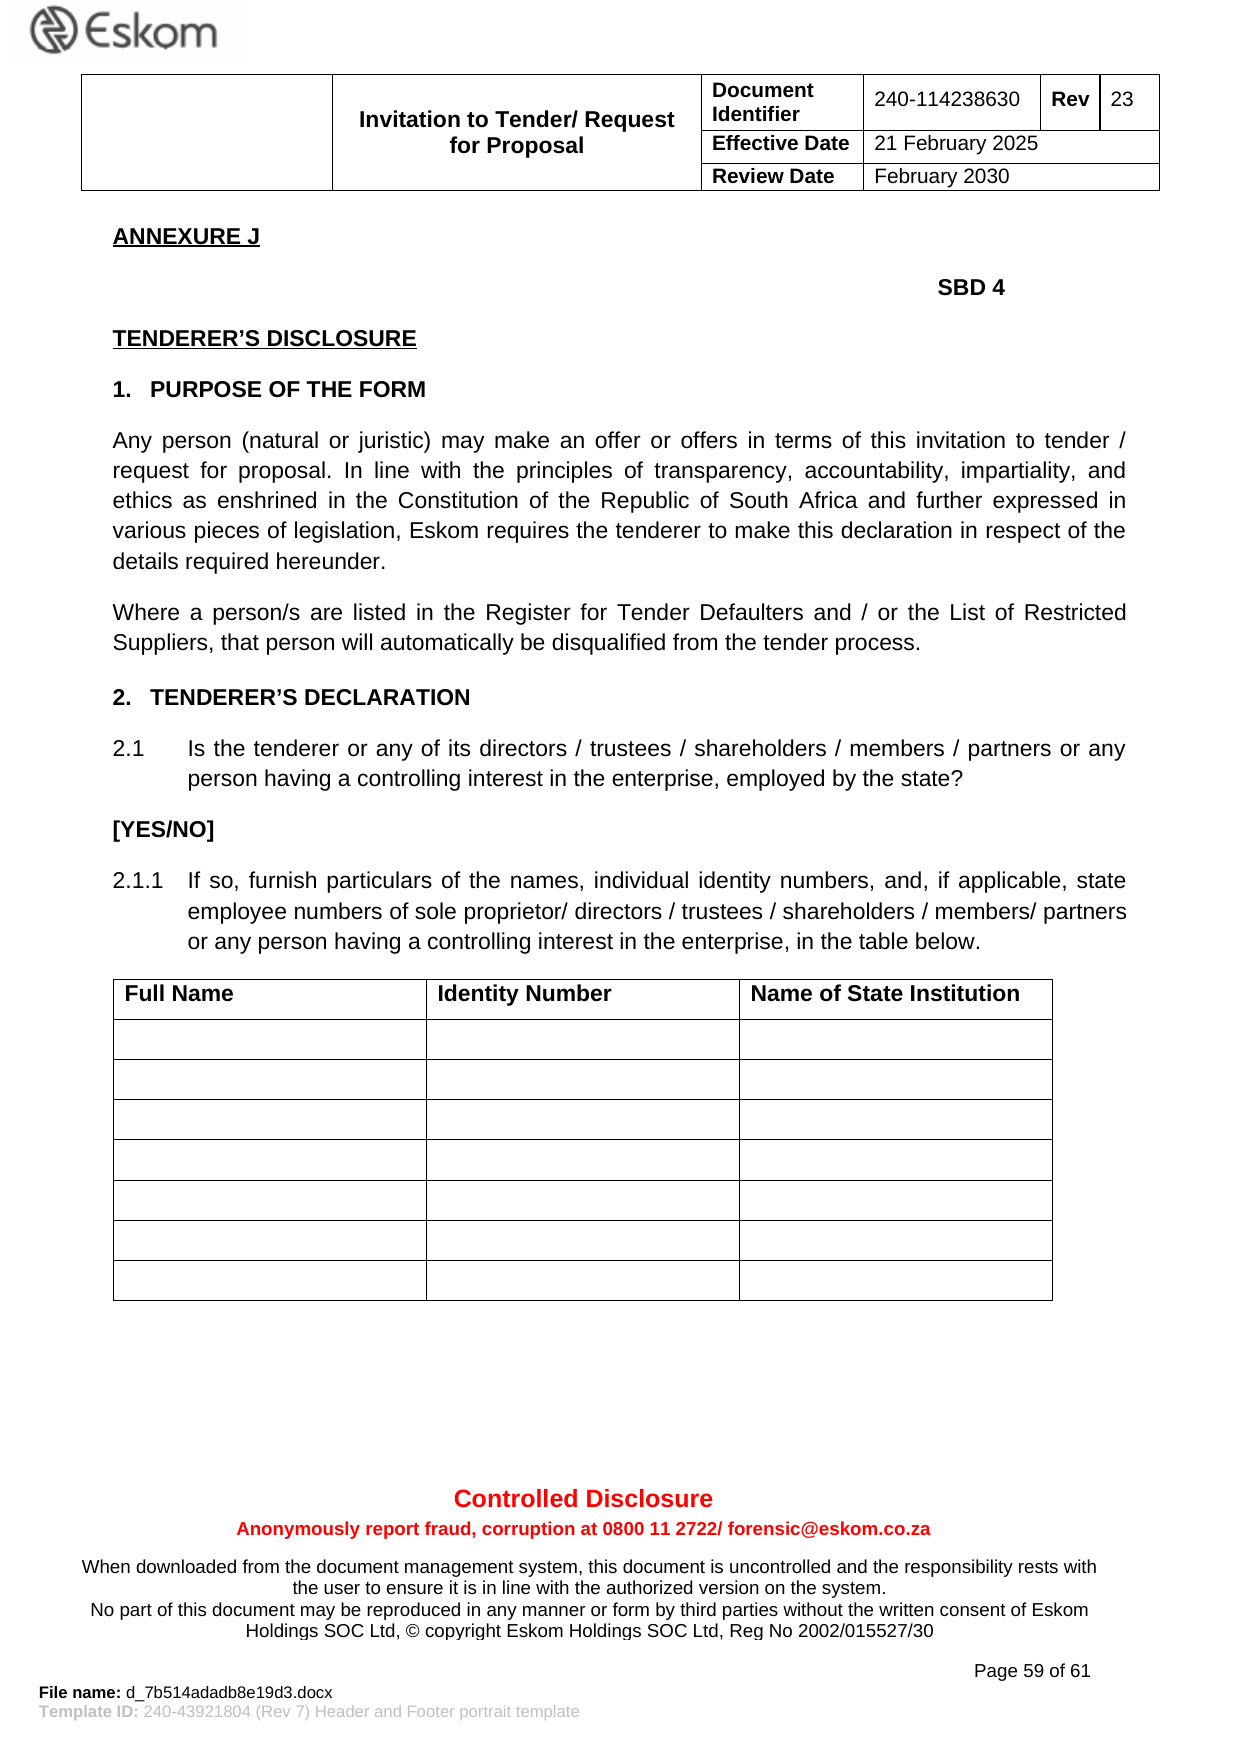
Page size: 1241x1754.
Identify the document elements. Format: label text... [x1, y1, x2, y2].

table_cell [740, 1100, 1052, 1139]
table_cell [114, 1221, 426, 1260]
text TENDERER’S DISCLOSURE [112, 325, 1128, 351]
table_cell [427, 1060, 739, 1099]
table_cell [740, 1181, 1052, 1219]
table_cell [114, 1060, 426, 1099]
table_cell [740, 1140, 1052, 1179]
table_cell [114, 1181, 426, 1219]
table_cell [740, 1221, 1052, 1260]
table_cell [427, 1181, 739, 1219]
table_header Full Name [114, 980, 426, 1019]
text Where a person/s are listed in the Register for Tender Defaulters and / or the List of Restricted Suppliers, that person will automatically be disqualified from the tender process. [112, 599, 1128, 655]
table_cell [427, 1261, 739, 1300]
table_cell [427, 1020, 739, 1059]
table_cell [427, 1221, 739, 1260]
table_cell [740, 1020, 1052, 1059]
list Is the tenderer or any of its directors / trustees / shareholders / members / partners or any person having a controlling interest in the enterprise, employed by the state? [112, 735, 1128, 792]
table_cell [740, 1261, 1052, 1300]
list PURPOSE OF THE FORM [112, 376, 1128, 402]
table_cell [114, 1020, 426, 1059]
text Any person (natural or juristic) may make an offer or offers in terms of this invitation to tender / request for proposal. In line with the principles of transparency, accountability, impartiality, and ethics as enshrined in the Constitution of the Republic of South Africa and further expressed in various pieces of legislation, Eskom requires the tenderer to make this declaration in respect of the details required hereunder. [112, 427, 1128, 574]
table_cell [427, 1100, 739, 1139]
text SBD 4 [937, 274, 1128, 300]
list TENDERER’S DECLARATION [112, 684, 1128, 711]
table_cell [114, 1261, 426, 1300]
table_cell [740, 1060, 1052, 1099]
table_cell [427, 1140, 739, 1179]
table_header Name of State Institution [740, 980, 1052, 1019]
table_cell [114, 1140, 426, 1179]
table_cell [114, 1100, 426, 1139]
list If so, furnish particulars of the names, individual identity numbers, and, if applicable, state employee numbers of sole proprietor/ directors / trustees / shareholders / members/ partners or any person having a controlling interest in the enterprise, in the table below. [112, 867, 1128, 954]
text [YES/NO] [112, 816, 1128, 843]
table_header Identity Number [427, 980, 739, 1019]
text ANNEXURE J [112, 223, 1128, 249]
